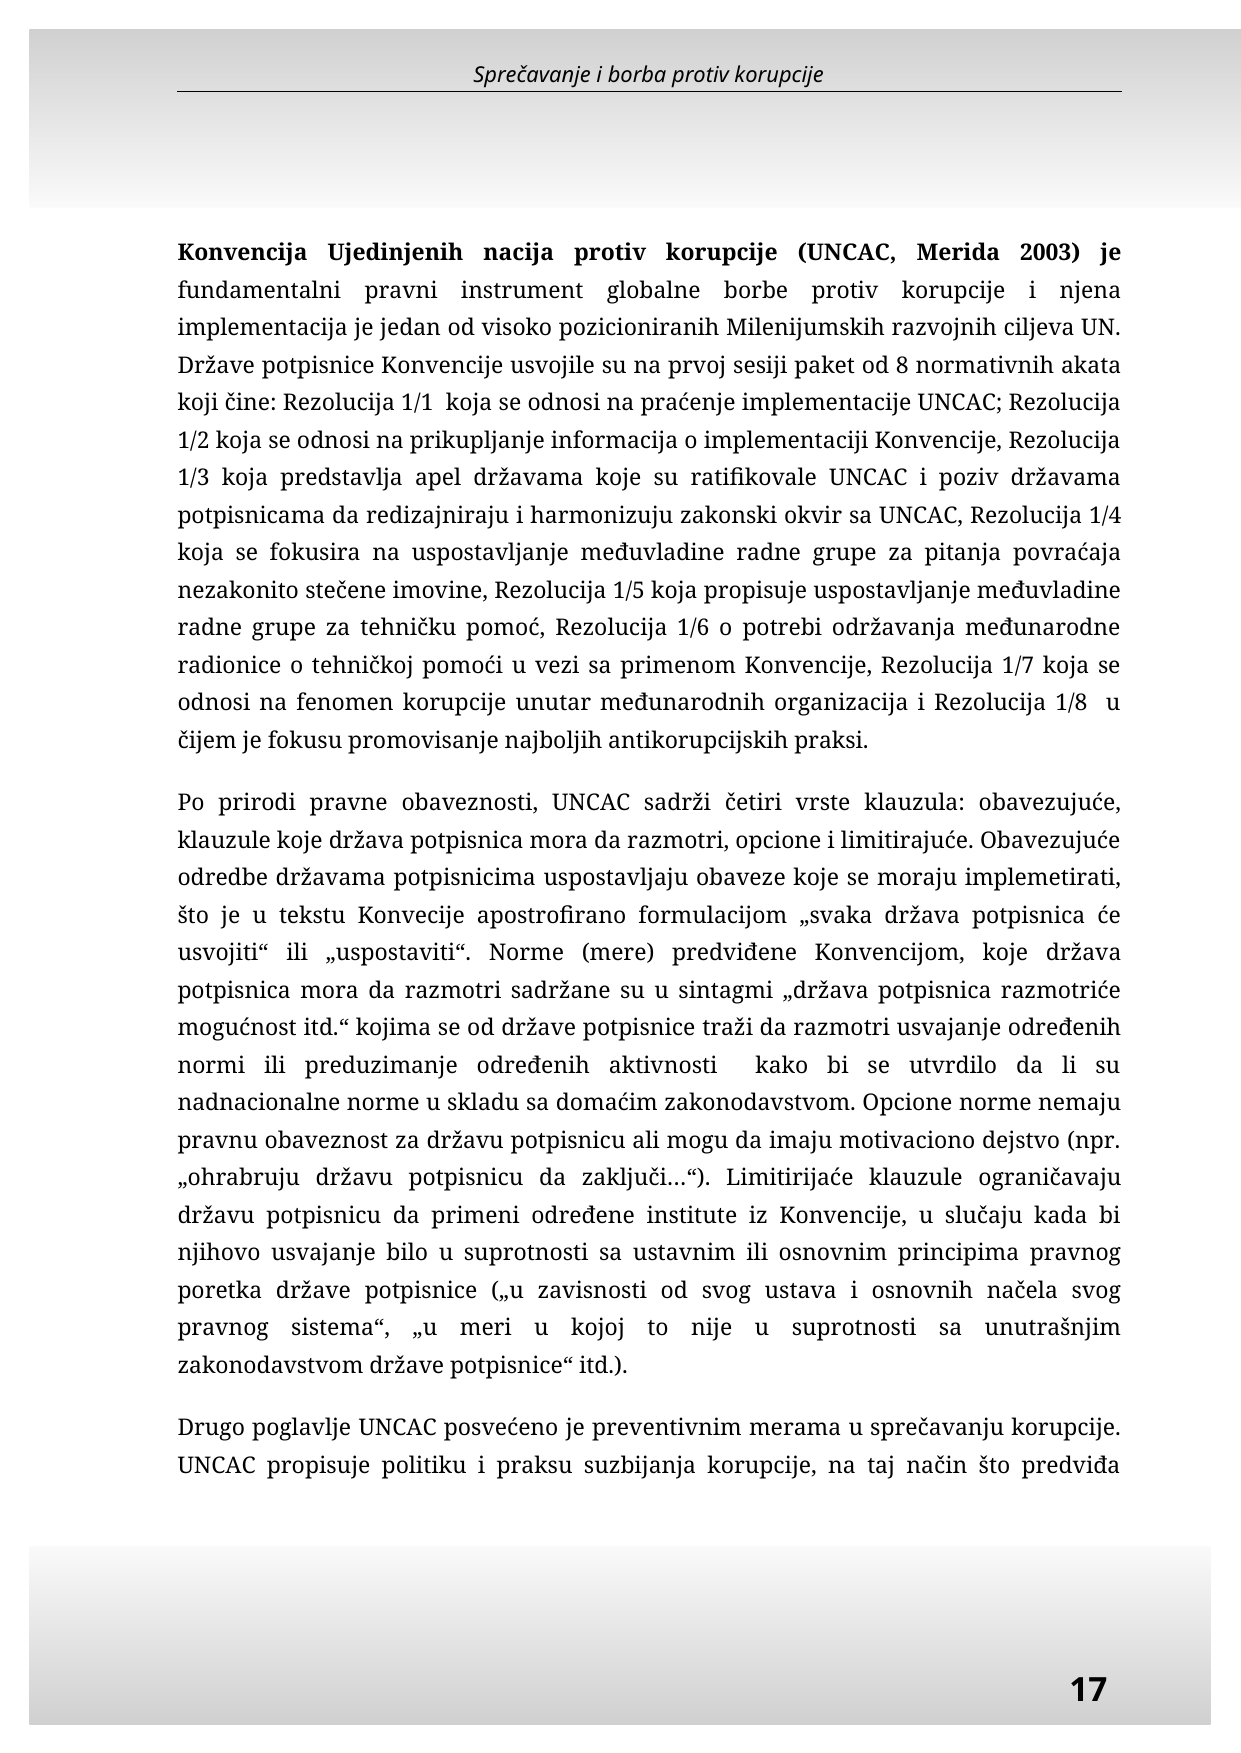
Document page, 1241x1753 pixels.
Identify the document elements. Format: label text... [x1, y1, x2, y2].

text Konvencija Ujedinjenih nacija protiv korupcije (UNCAC, Merida 2003) je fundamentalni pravni instrument globalne borbe protiv korupcije i njena implementacija je jedan od visoko pozicioniranih Milenijumskih razvojnih ciljeva UN. Države potpisnice Konvencije usvojile su na prvoj sesiji paket od 8 normativnih akata koji čine: Rezolucija 1/1 koja se odnosi na praćenje implementacije UNCAC; Rezolucija 1/2 koja se odnosi na prikupljanje informacija o implementaciji Konvencije, Rezolucija 1/3 koja predstavlja apel državama koje su ratifikovale UNCAC i poziv državama potpisnicama da redizajniraju i harmonizuju zakonski okvir sa UNCAC, Rezolucija 1/4 koja se fokusira na uspostavljanje međuvladine radne grupe za pitanja povraćaja nezakonito stečene imovine, Rezolucija 1/5 koja propisuje uspostavljanje međuvladine radne grupe za tehničku pomoć, Rezolucija 1/6 o potrebi održavanja međunarodne radionice o tehničkoj pomoći u vezi sa primenom Konvencije, Rezolucija 1/7 koja se odnosi na fenomen korupcije unutar međunarodnih organizacija i Rezolucija 1/8 u čijem je fokusu promovisanje najboljih antikorupcijskih praksi. [177, 236, 1122, 755]
text Po prirodi pravne obaveznosti, UNCAC sadrži četiri vrste klauzula: obavezujuće, klauzule koje država potpisnica mora da razmotri, opcione i limitirajuće. Obavezujuće odredbe državama potpisnicima uspostavljaju obaveze koje se moraju implemetirati, što je u tekstu Konvecije apostrofirano formulacijom „svaka država potpisnica će usvojiti“ ili „uspostaviti“. Norme (mere) predviđene Konvencijom, koje država potpisnica mora da razmotri sadržane su u sintagmi „država potpisnica razmotriće mogućnost itd.“ kojima se od države potpisnice traži da razmotri usvajanje određenih normi ili preduzimanje određenih aktivnosti kako bi se utvrdilo da li su nadnacionalne norme u skladu sa domaćim zakonodavstvom. Opcione norme nemaju pravnu obaveznost za državu potpisnicu ali mogu da imaju motivaciono dejstvo (npr. „ohrabruju državu potpisnicu da zaključi…“). Limitirijaće klauzule ograničavaju državu potpisnicu da primeni određene institute iz Konvencije, u slučaju kada bi njihovo usvajanje bilo u suprotnosti sa ustavnim ili osnovnim principima pravnog poretka države potpisnice („u zavisnosti od svog ustava i osnovnih načela svog pravnog sistema“, „u meri u kojoj to nije u suprotnosti sa unutrašnjim zakonodavstvom države potpisnice“ itd.). [177, 786, 1122, 1380]
